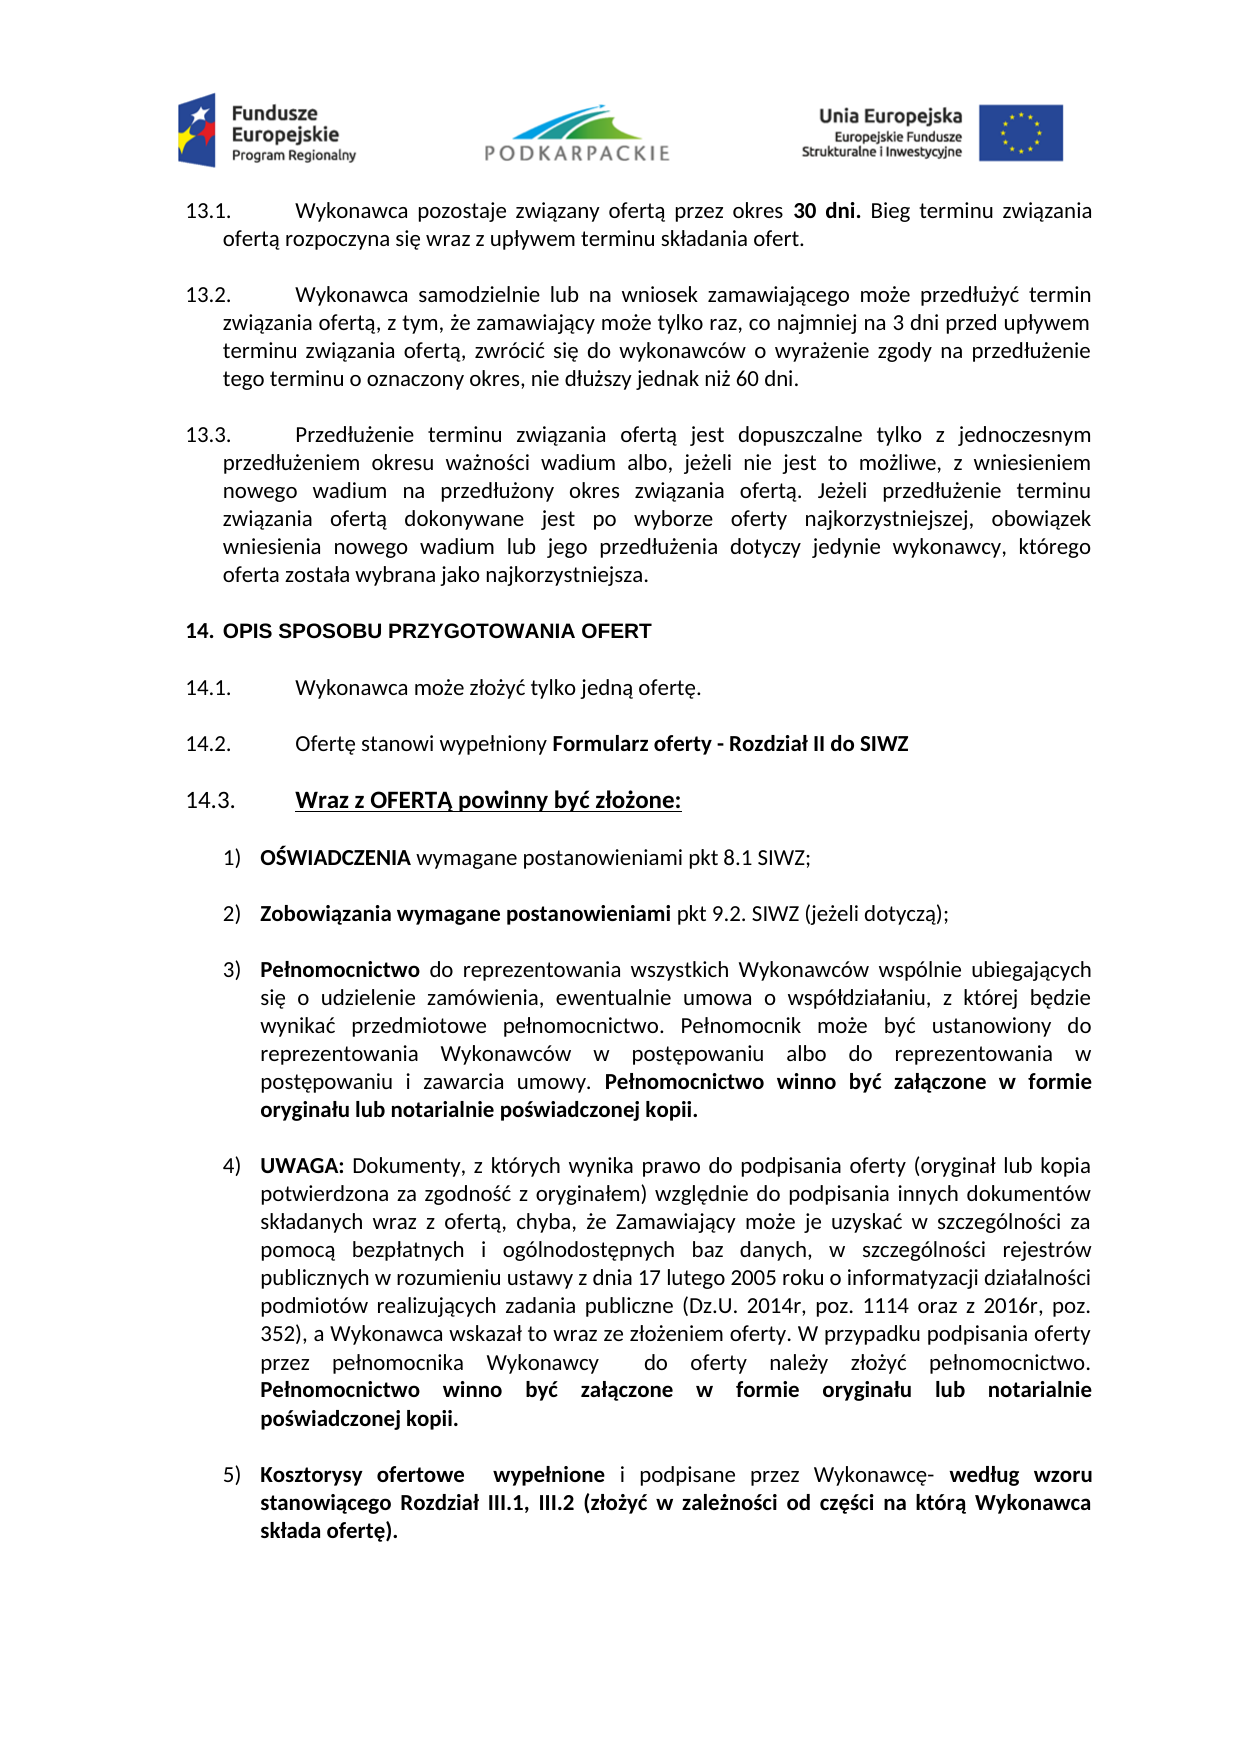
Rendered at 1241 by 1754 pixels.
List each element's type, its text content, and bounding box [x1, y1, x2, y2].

list Wykonawca może złożyć tylko jedną ofertę. [185, 673, 1093, 701]
list Zobowiązania wymagane postanowieniami pkt 9.2. SIWZ (jeżeli dotyczą); [223, 899, 1093, 927]
list Ofertę stanowi wypełniony Formularz oferty - Rozdział II do SIWZ [185, 729, 1093, 757]
list Kosztorysy ofertowe wypełnione i podpisane przez Wykonawcę- według wzoru stanowiącego Rozdział III.1, III.2 (złożyć w zależności od części na którą Wykonawca składa ofertę). [223, 1460, 1093, 1544]
list OPIS SPOSOBU PRZYGOTOWANIA OFERT [185, 617, 1093, 644]
list Wykonawca pozostaje związany ofertą przez okres 30 dni. Bieg terminu związania ofertą rozpoczyna się wraz z upływem terminu składania ofert. [185, 197, 1093, 252]
list Przedłużenie terminu związania ofertą jest dopuszczalne tylko z jednoczesnym przedłużeniem okresu ważności wadium albo, jeżeli nie jest to możliwe, z wniesieniem nowego wadium na przedłużony okres związania ofertą. Jeżeli przedłużenie terminu związania ofertą dokonywane jest po wyborze oferty najkorzystniejszej, obowiązek wniesienia nowego wadium lub jego przedłużenia dotyczy jedynie wykonawcy, którego oferta została wybrana jako najkorzystniejsza. [185, 420, 1093, 588]
list Wraz z OFERTĄ powinny być złożone: [185, 785, 1093, 815]
list UWAGA: Dokumenty, z których wynika prawo do podpisania oferty (oryginał lub kopia potwierdzona za zgodność z oryginałem) względnie do podpisania innych dokumentów składanych wraz z ofertą, chyba, że Zamawiający może je uzyskać w szczególności za pomocą bezpłatnych i ogólnodostępnych baz danych, w szczególności rejestrów publicznych w rozumieniu ustawy z dnia 17 lutego 2005 roku o informatyzacji działalności podmiotów realizujących zadania publiczne (Dz.U. 2014r, poz. 1114 oraz z 2016r, poz. 352), a Wykonawca wskazał to wraz ze złożeniem oferty. W przypadku podpisania oferty przez pełnomocnika Wykonawcy do oferty należy złożyć pełnomocnictwo. Pełnomocnictwo winno być załączone w formie oryginału lub notarialnie poświadczonej kopii. [223, 1151, 1093, 1432]
list Wykonawca samodzielnie lub na wniosek zamawiającego może przedłużyć termin związania ofertą, z tym, że zamawiający może tylko raz, co najmniej na 3 dni przed upływem terminu związania ofertą, zwrócić się do wykonawców o wyrażenie zgody na przedłużenie tego terminu o oznaczony okres, nie dłuższy jednak niż 60 dni. [185, 280, 1093, 392]
list Pełnomocnictwo do reprezentowania wszystkich Wykonawców wspólnie ubiegających się o udzielenie zamówienia, ewentualnie umowa o współdziałaniu, z której będzie wynikać przedmiotowe pełnomocnictwo. Pełnomocnik może być ustanowiony do reprezentowania Wykonawców w postępowaniu albo do reprezentowania w postępowaniu i zawarcia umowy. Pełnomocnictwo winno być załączone w formie oryginału lub notarialnie poświadczonej kopii. [223, 955, 1093, 1123]
picture [147, 73, 1093, 197]
list OŚWIADCZENIA wymagane postanowieniami pkt 8.1 SIWZ; [223, 843, 1093, 871]
